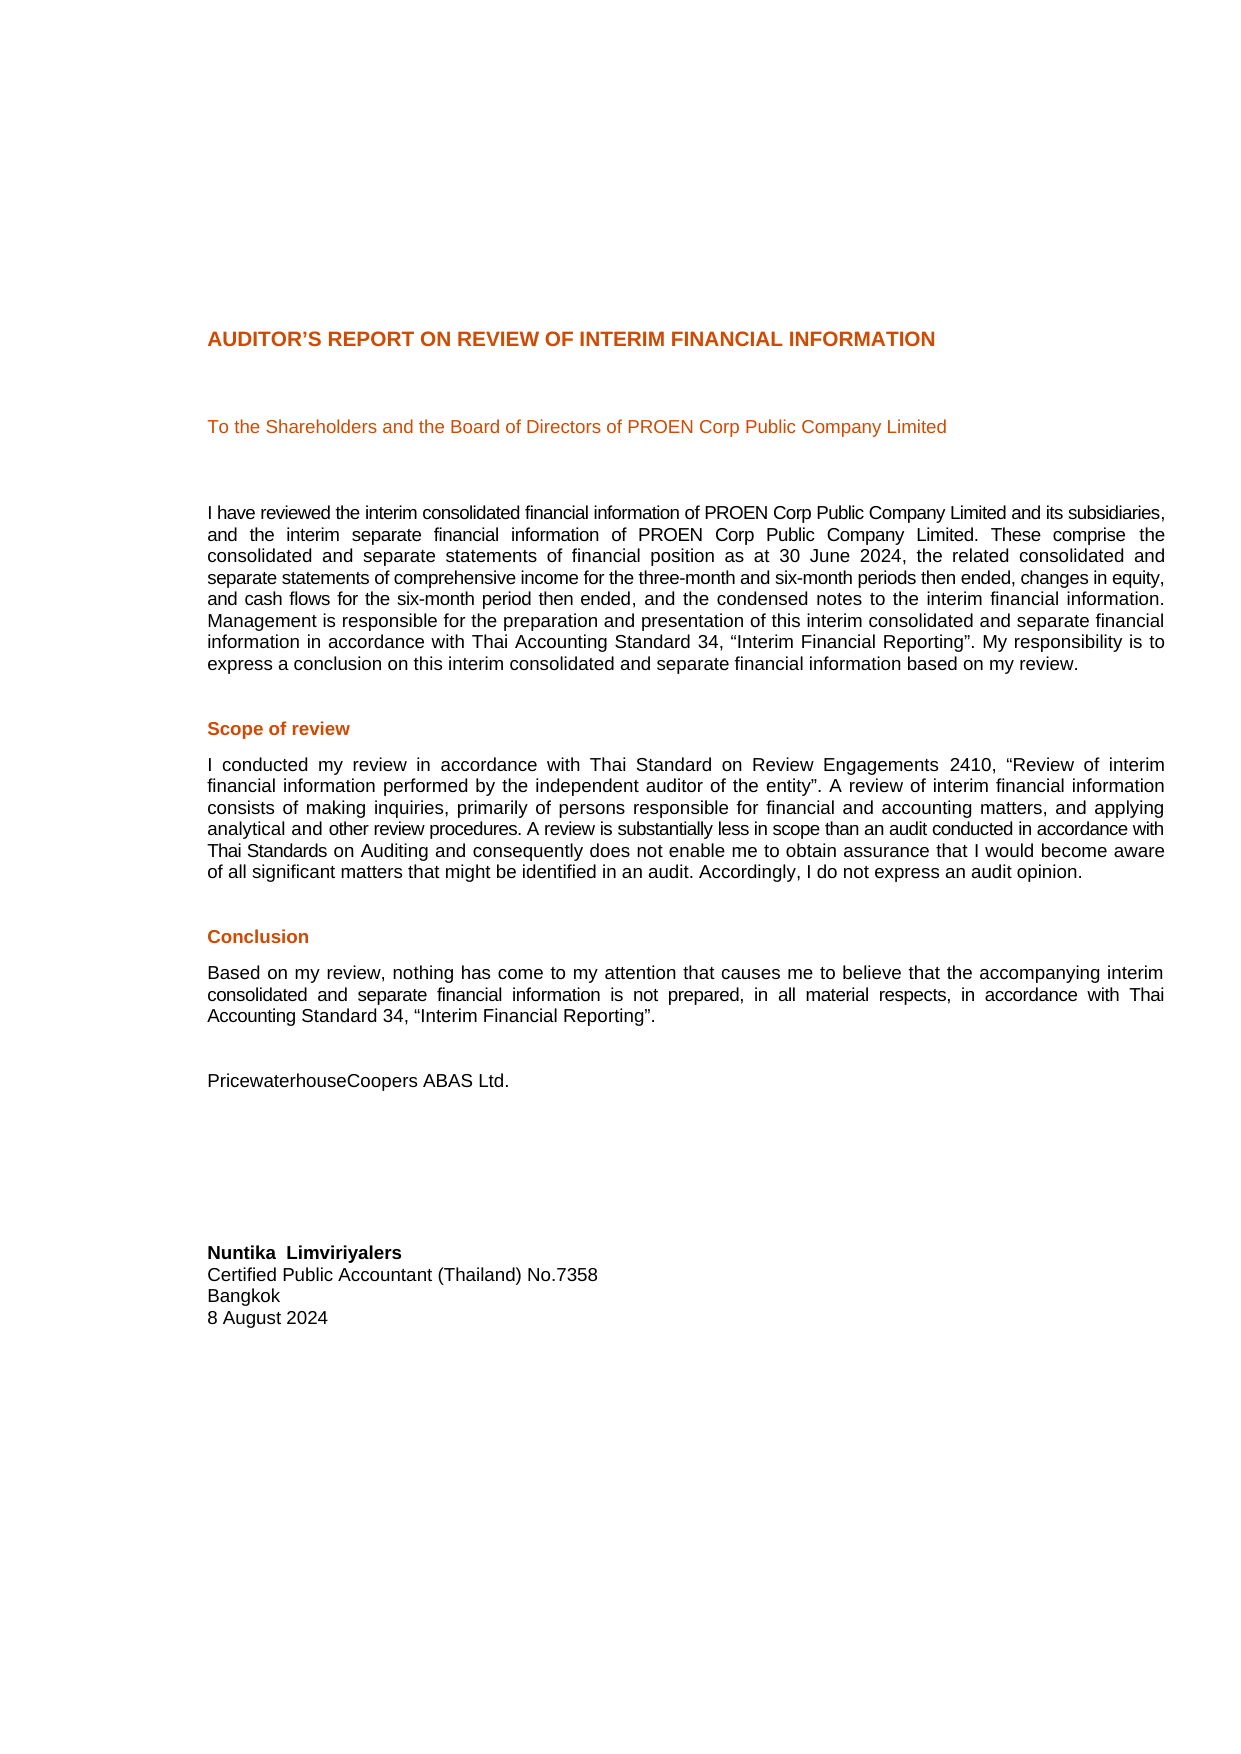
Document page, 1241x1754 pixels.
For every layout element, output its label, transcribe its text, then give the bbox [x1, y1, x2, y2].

text AUDITOR’S REPORT ON REVIEW OF INTERIM FINANCIAL INFORMATION [207, 327, 1165, 351]
text 8 August 2024 [207, 1307, 1165, 1328]
text Bangkok [207, 1285, 1165, 1307]
text I have reviewed the interim consolidated financial information of PROEN Corp Public Company Limited and its subsidiaries, and the interim separate financial information of PROEN Corp Public Company Limited. These comprise the consolidated and separate statements of financial position as at 30 June 2024, the related consolidated and separate statements of comprehensive income for the three-month and six-month periods then ended, changes in equity, and cash flows for the six-month period then ended, and the condensed notes to the interim financial information. Management is responsible for the preparation and presentation of this interim consolidated and separate financial information in accordance with Thai Accounting Standard 34, “Interim Financial Reporting”. My responsibility is to express a conclusion on this interim consolidated and separate financial information based on my review. [207, 502, 1165, 674]
text PricewaterhouseCoopers ABAS Ltd. [207, 1070, 1165, 1091]
text To the Shareholders and the Board of Directors of PROEN Corp Public Company Limited [207, 416, 1165, 437]
text I conducted my review in accordance with Thai Standard on Review Engagements 2410, “Review of interim financial information performed by the independent auditor of the entity”. A review of interim financial information consists of making inquiries, primarily of persons responsible for financial and accounting matters, and applying analytical and other review procedures. A review is substantially less in scope than an audit conducted in accordance with Thai Standards on Auditing and consequently does not enable me to obtain assurance that I would become aware of all significant matters that might be identified in an audit. Accordingly, I do not express an audit opinion. [207, 753, 1165, 883]
text Based on my review, nothing has come to my attention that causes me to believe that the accompanying interim consolidated and separate financial information is not prepared, in all material respects, in accordance with Thai Accounting Standard 34, “Interim Financial Reporting”. [207, 962, 1165, 1027]
text Certified Public Accountant (Thailand) No.7358 [207, 1264, 1165, 1285]
text Nuntika Limviriyalers [207, 1242, 1165, 1264]
text Scope of review [207, 717, 1165, 739]
text Conclusion [207, 926, 1165, 947]
